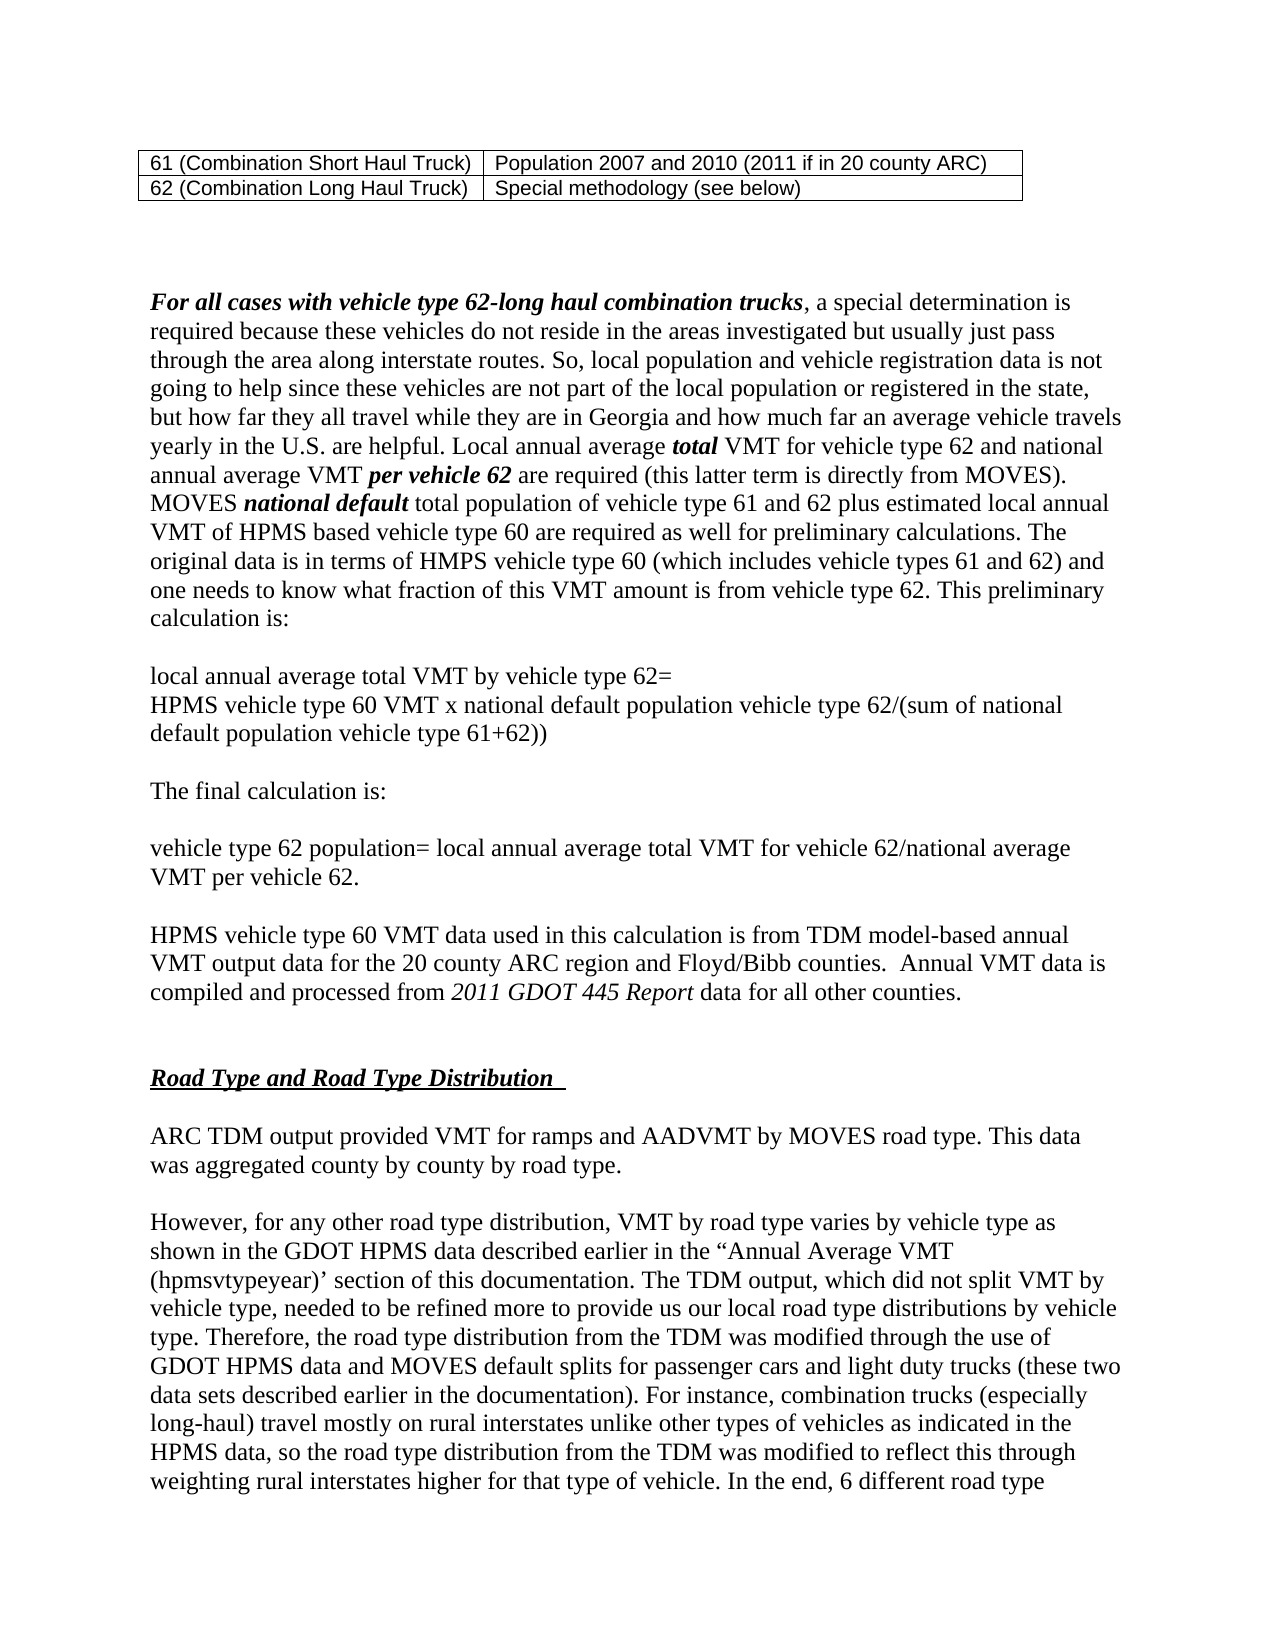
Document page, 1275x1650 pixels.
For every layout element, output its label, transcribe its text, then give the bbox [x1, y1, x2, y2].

text For all cases with vehicle type 62-long haul combination trucks, a special determination is required because these vehicles do not reside in the areas investigated but usually just pass through the area along interstate routes. So, local population and vehicle registration data is not going to help since these vehicles are not part of the local population or registered in the state, but how far they all travel while they are in Georgia and how much far an average vehicle travels yearly in the U.S. are helpful. Local annual average total VMT for vehicle type 62 and national annual average VMT per vehicle 62 are required (this latter term is directly from MOVES). MOVES national default total population of vehicle type 61 and 62 plus estimated local annual VMT of HPMS based vehicle type 60 are required as well for preliminary calculations. The original data is in terms of HMPS vehicle type 60 (which includes vehicle types 61 and 62) and one needs to know what fraction of this VMT amount is from vehicle type 62. This preliminary calculation is: [150, 287, 1125, 632]
table_cell 61 (Combination Short Haul Truck) [139, 151, 483, 175]
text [150, 1207, 1125, 1495]
text vehicle type 62 population= local annual average total VMT for vehicle 62/national average VMT per vehicle 62. [150, 833, 1125, 891]
text local annual average total VMT by vehicle type 62= [150, 661, 1125, 690]
table_cell Special methodology (see below) [484, 176, 1022, 200]
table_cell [484, 151, 1022, 175]
text HPMS vehicle type 60 VMT x national default population vehicle type 62/(sum of national default population vehicle type 61+62)) [150, 690, 1125, 747]
table_cell 62 (Combination Long Haul Truck) [139, 176, 483, 200]
text ARC TDM output provided VMT for ramps and AADVMT by MOVES road type. This data was aggregated county by county by road type. [150, 1121, 1125, 1178]
text Road Type and Road Type Distribution [150, 1063, 1125, 1092]
text HPMS vehicle type 60 VMT data used in this calculation is from TDM model-based annual VMT output data for the 20 county ARC region and Floyd/Bibb counties. Annual VMT data is compiled and processed from 2011 GDOT 445 Report data for all other counties. [150, 920, 1125, 1006]
text The final calculation is: [150, 776, 1125, 805]
